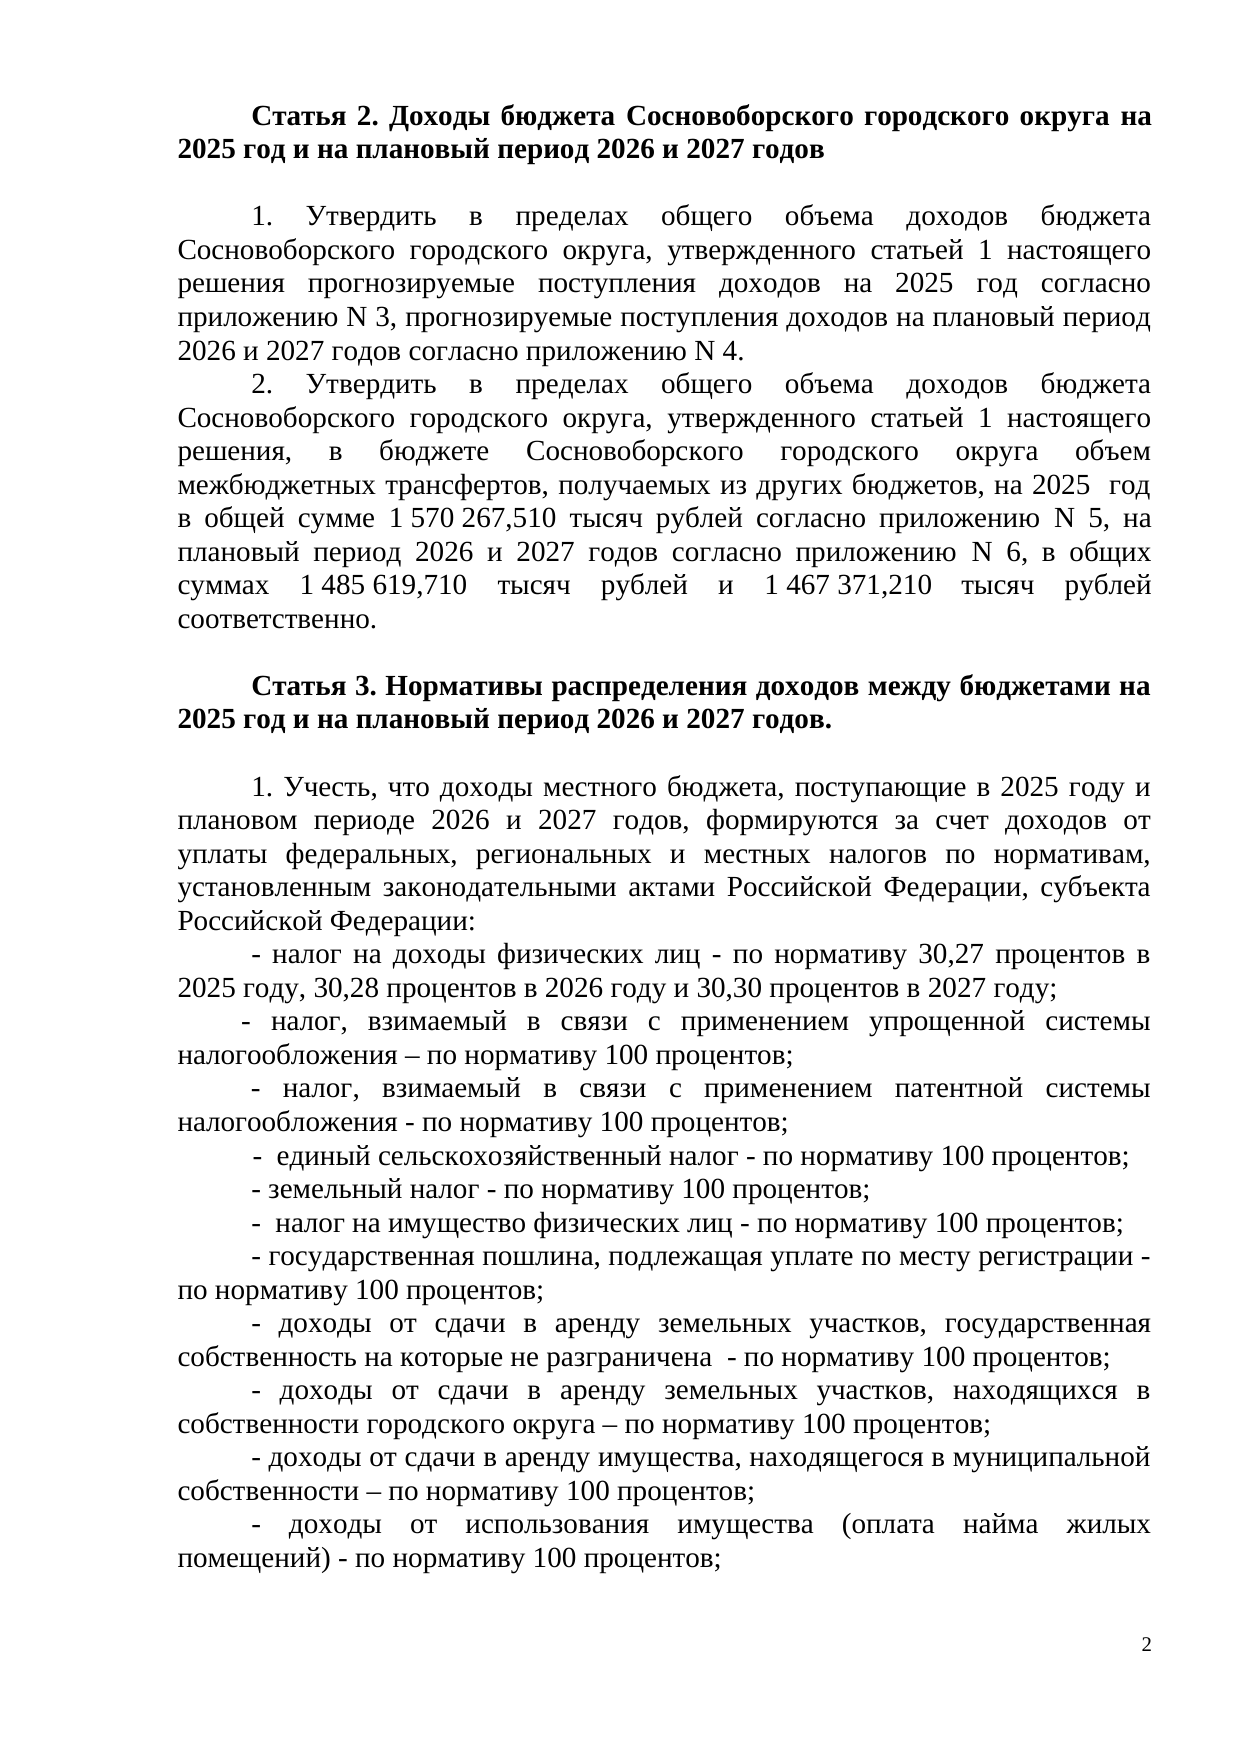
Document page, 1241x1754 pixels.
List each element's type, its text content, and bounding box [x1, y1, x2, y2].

text - доходы от сдачи в аренду имущества, находящегося в муниципальной собственности – по нормативу 100 процентов; [177, 1439, 1152, 1507]
text 1. Учесть, что доходы местного бюджета, поступающие в 2025 году и плановом периоде 2026 и 2027 годов, формируются за счет доходов от уплаты федеральных, региональных и местных налогов по нормативам, установленным законодательными актами Российской Федерации, субъекта Российской Федерации: [177, 769, 1152, 936]
text - доходы от сдачи в аренду земельных участков, находящихся в собственности городского округа – по нормативу 100 процентов; [177, 1372, 1152, 1439]
text 1. Утвердить в пределах общего объема доходов бюджета Сосновоборского городского округа, утвержденного статьей 1 настоящего решения прогнозируемые поступления доходов на 2025 год согласно приложению N 3, прогнозируемые поступления доходов на плановый период 2026 и 2027 годов согласно приложению N 4. [177, 198, 1152, 366]
text - единый сельскохозяйственный налог - по нормативу 100 процентов; [177, 1138, 1152, 1171]
text - доходы от сдачи в аренду земельных участков, государственная собственность на которые не разграничена - по нормативу 100 процентов; [177, 1305, 1152, 1372]
text Статья 3. Нормативы распределения доходов между бюджетами на 2025 год и на плановый период 2026 и 2027 годов. [177, 668, 1152, 735]
text - налог, взимаемый в связи с применением упрощенной системы налогообложения – по нормативу 100 процентов; [177, 1003, 1152, 1071]
text Статья 2. Доходы бюджета Сосновоборского городского округа на 2025 год и на плановый период 2026 и 2027 годов [177, 98, 1152, 165]
text - налог, взимаемый в связи с применением патентной системы налогообложения - по нормативу 100 процентов; [177, 1071, 1152, 1138]
text - доходы от использования имущества (оплата найма жилых помещений) - по нормативу 100 процентов; [177, 1507, 1152, 1574]
text - налог на имущество физических лиц - по нормативу 100 процентов; [177, 1205, 1152, 1238]
text - налог на доходы физических лиц - по нормативу 30,27 процентов в 2025 году, 30,28 процентов в 2026 году и 30,30 процентов в 2027 году; [177, 936, 1152, 1003]
text - государственная пошлина, подлежащая уплате по месту регистрации - по нормативу 100 процентов; [177, 1238, 1152, 1305]
text - земельный налог - по нормативу 100 процентов; [177, 1171, 1152, 1205]
text 2. Утвердить в пределах общего объема доходов бюджета Сосновоборского городского округа, утвержденного статьей 1 настоящего решения, в бюджете Сосновоборского городского округа объем межбюджетных трансфертов, получаемых из других бюджетов, на 2025 год в общей сумме 1 570 267,510 тысяч рублей согласно приложению N 5, на плановый период 2026 и 2027 годов согласно приложению N 6, в общих суммах 1 485 619,710 тысяч рублей и 1 467 371,210 тысяч рублей соответственно. [177, 366, 1152, 634]
